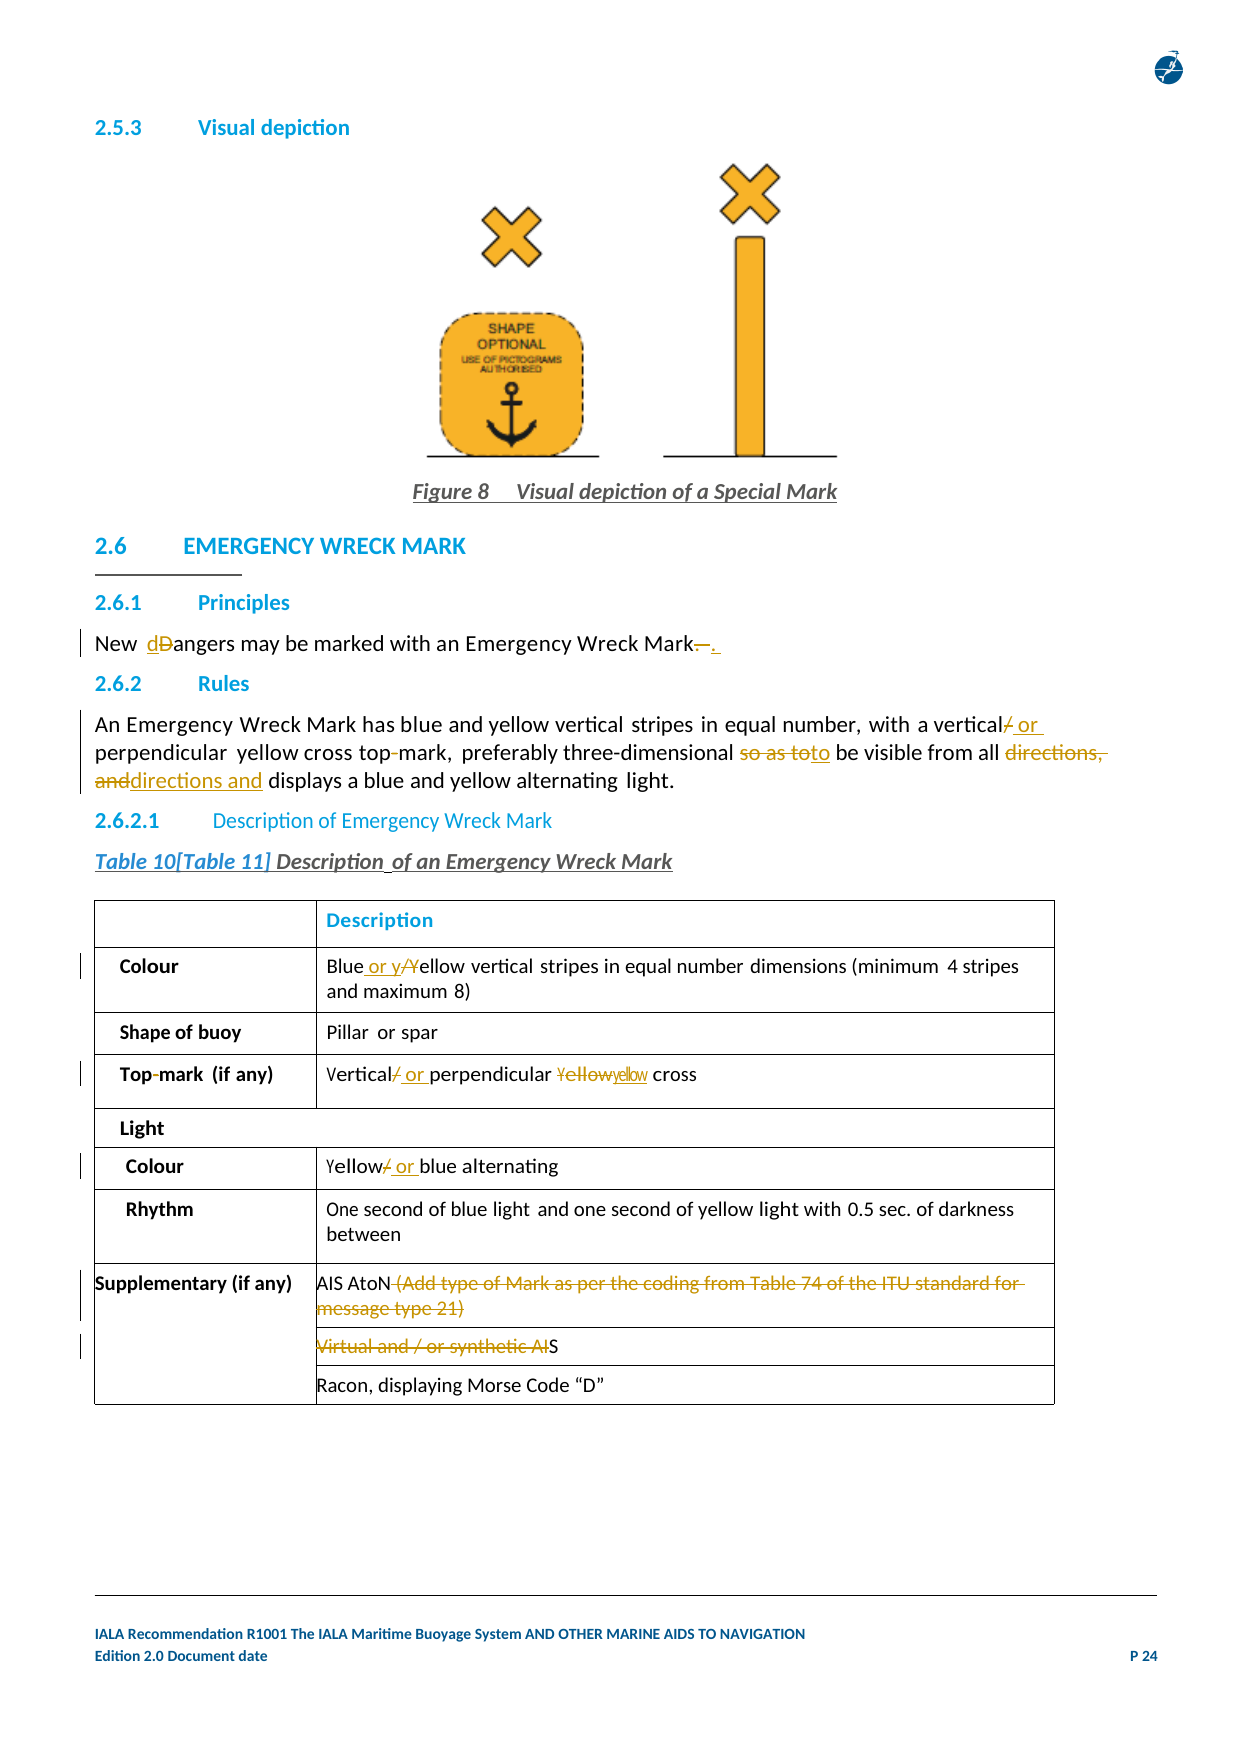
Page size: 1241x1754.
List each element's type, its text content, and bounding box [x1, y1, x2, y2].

table_cell Pillar or spar [317, 1013, 1054, 1054]
table_cell Verticalperpendicular cross [317, 1055, 1054, 1108]
table_cell Colour [95, 948, 316, 1012]
picture [385, 154, 867, 478]
table_cell Blueellow vertical stripes in equal number dimensions (minimum 4 stripes and maximum 8) [317, 948, 1054, 1012]
text Visual depiction of a Special Mark [94, 477, 1157, 506]
table_cell S [317, 1328, 1054, 1365]
picture [1123, 0, 1241, 119]
table_cell Light [95, 1109, 1054, 1147]
text New angers may be marked with an Emergency Wreck Mark [94, 629, 1157, 657]
table_cell Rhythm [95, 1190, 316, 1263]
table_cell AIS AtoN [317, 1264, 1054, 1327]
table_cell Supplementary (if any) [95, 1264, 316, 1404]
table_cell Topmark (if any) [95, 1055, 316, 1108]
subtitle Principles [94, 588, 1157, 616]
text Description of an Emergency Wreck Mark [94, 847, 1157, 875]
table_header [95, 901, 316, 946]
table_cell Racon, displaying Morse Code “D” [317, 1366, 1054, 1404]
subtitle Rules [94, 669, 1157, 697]
table_header Description [317, 901, 1054, 946]
table_cell Shape of buoy [95, 1013, 316, 1054]
table_cell Yellowblue alternating [317, 1148, 1054, 1189]
subtitle EMERGENCY WRECK MARK [94, 531, 1157, 561]
text An Emergency Wreck Mark has blue and yellow vertical stripes in equal number, with a verticalperpendicular yellow cross topmark, preferably three-dimensional be visible from all displays a blue and yellow alternating light. [94, 710, 1157, 794]
table_cell Colour [95, 1148, 316, 1189]
subtitle Description of Emergency Wreck Mark [94, 806, 1157, 834]
subtitle Visual depiction [94, 113, 1157, 142]
table_cell One second of blue light and one second of yellow light with 0.5 sec. of darkness between [317, 1190, 1054, 1263]
